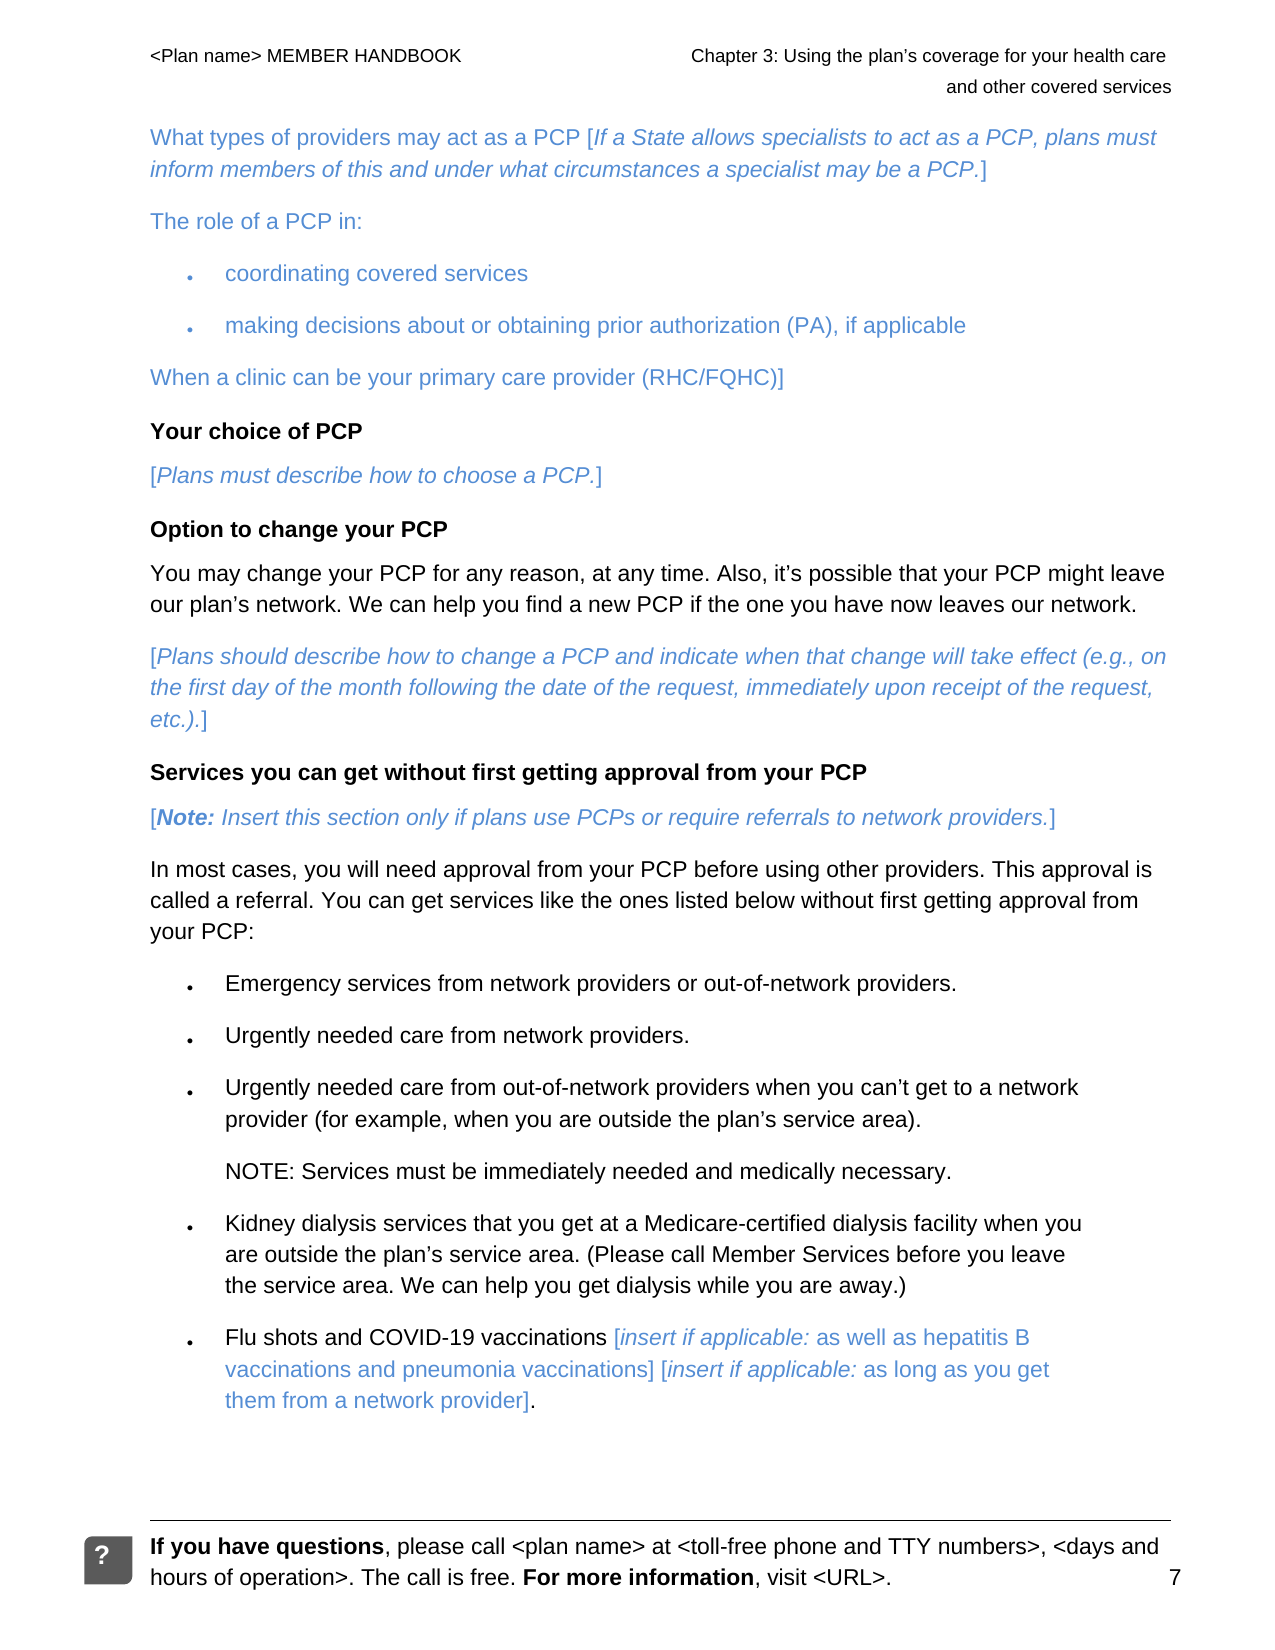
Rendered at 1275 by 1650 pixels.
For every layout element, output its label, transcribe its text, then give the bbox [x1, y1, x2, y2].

list What types of providers may act as a PCP [If a State allows specialists to act as a PCP, plans must inform members of this and under what circumstances a specialist may be a PCP.] [150, 121, 1171, 183]
list Flu shots and COVID-19 vaccinations [insert if applicable: as well as hepatitis B vaccinations and pneumonia vaccinations] [insert if applicable: as long as you get them from a network provider]. [187, 1321, 1096, 1414]
text [Note: Insert this section only if plans use PCPs or require referrals to network providers.] [150, 800, 1171, 831]
subtitle Services you can get without first getting approval from your PCP [150, 754, 1096, 787]
text [Plans must describe how to choose a PCP.] [150, 458, 1171, 489]
text In most cases, you will need approval from your PCP before using other providers. This approval is called a referral. You can get services like the ones listed below without first getting approval from your PCP: [150, 852, 1171, 946]
text [Plans should describe how to change a PCP and indicate when that change will take effect (e.g., on the first day of the month following the date of the request, immediately upon receipt of the request, etc.).] [150, 639, 1171, 733]
list Urgently needed care from network providers. [187, 1019, 1096, 1050]
list Urgently needed care from out-of-network providers when you can’t get to a network provider (for example, when you are outside the plan’s service area). [187, 1071, 1096, 1133]
list The role of a PCP in: [150, 204, 1171, 235]
text You may change your PCP for any reason, at any time. Also, it’s possible that your PCP might leave our plan’s network. We can help you find a new PCP if the one you have now leaves our network. [150, 556, 1171, 619]
subtitle Your choice of PCP [150, 412, 1096, 446]
list making decisions about or obtaining prior authorization (PA), if applicable [187, 308, 1096, 339]
list NOTE: Services must be immediately needed and medically necessary. [225, 1154, 1096, 1185]
list Kidney dialysis services that you get at a Medicare-certified dialysis facility when you are outside the plan’s service area. (Please call Member Services before you leave the service area. We can help you get dialysis while you are away.) [187, 1206, 1096, 1300]
text When a clinic can be your primary care provider (RHC/FQHC)] [150, 360, 1171, 392]
list Emergency services from network providers or out-of-network providers. [187, 967, 1096, 998]
subtitle Option to change your PCP [150, 510, 1096, 544]
list coordinating covered services [187, 256, 1096, 287]
